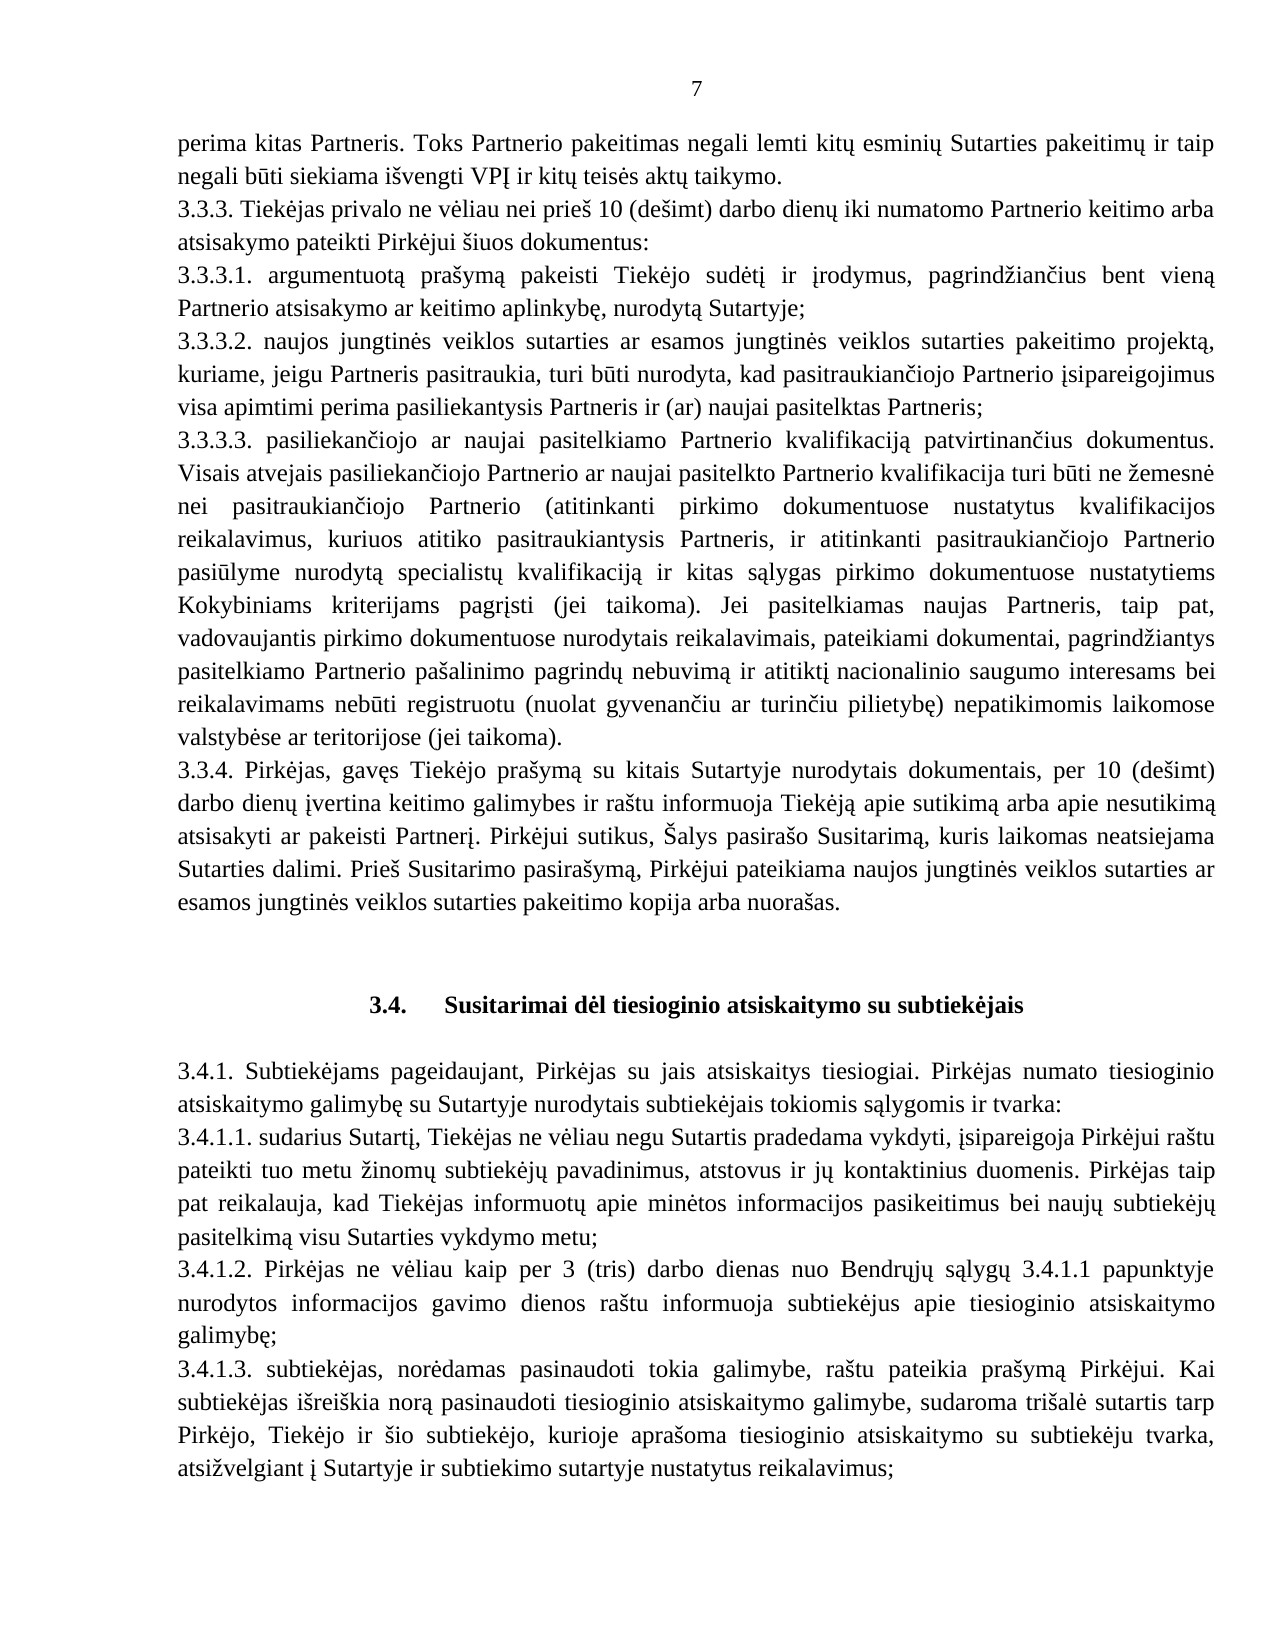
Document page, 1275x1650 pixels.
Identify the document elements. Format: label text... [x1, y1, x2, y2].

text 3.3.4. Pirkėjas, gavęs Tiekėjo prašymą su kitais Sutartyje nurodytais dokumentais, per 10 (dešimt) darbo dienų įvertina keitimo galimybes ir raštu informuoja Tiekėją apie sutikimą arba apie nesutikimą atsisakyti ar pakeisti Partnerį. Pirkėjui sutikus, Šalys pasirašo Susitarimą, kuris laikomas neatsiejama Sutarties dalimi. Prieš Susitarimo pasirašymą, Pirkėjui pateikiama naujos jungtinės veiklos sutarties ar esamos jungtinės veiklos sutarties pakeitimo kopija arba nuorašas. [177, 784, 1216, 854]
text 3.3.3.3. pasiliekančiojo ar naujai pasitelkiamo Partnerio kvalifikaciją patvirtinančius dokumentus. Visais atvejais pasiliekančiojo Partnerio ar naujai pasitelkto Partnerio kvalifikacija turi būti ne žemesnė nei pasitraukiančiojo Partnerio (atitinkanti pirkimo dokumentuose nustatytus kvalifikacijos reikalavimus, kuriuos atitiko pasitraukiantysis Partneris, ir atitinkanti pasitraukiančiojo Partnerio pasiūlyme nurodytą specialistų kvalifikaciją ir kitas sąlygas pirkimo dokumentuose nustatytiems Kokybiniams kriterijams pagrįsti (jei taikoma). Jei pasitelkiamas naujas Partneris, taip pat, vadovaujantis pirkimo dokumentuose nurodytais reikalavimais, pateikiami dokumentai, pagrindžiantys pasitelkiamo Partnerio pašalinimo pagrindų nebuvimą ir atitiktį nacionalinio saugumo interesams bei reikalavimams nebūti registruotu (nuolat gyvenančiu ar turinčiu pilietybę) nepatikimomis laikomose valstybėse ar teritorijose (jei taikoma). [177, 652, 1216, 751]
text 3.4.1.2. Pirkėjas ne vėliau kaip per 3 (tris) darbo dienas nuo Bendrųjų sąlygų 3.4.1.1 papunktyje nurodytos informacijos gavimo dienos raštu informuoja subtiekėjus apie tiesioginio atsiskaitymo galimybę; [177, 1316, 1216, 1349]
text 3.3.3. Tiekėjas privalo ne vėliau nei prieš 10 (dešimt) darbo dienų iki numatomo Partnerio keitimo arba atsisakymo pateikti Pirkėjui šiuos dokumentus: [177, 222, 1216, 256]
text 3.4.1.3. subtiekėjas, norėdamas pasinaudoti tokia galimybe, raštu pateikia prašymą Pirkėjui. Kai subtiekėjas išreiškia norą pasinaudoti tiesioginio atsiskaitymo galimybe, sudaroma trišalė sutartis tarp Pirkėjo, Tiekėjo ir šio subtiekėjo, kurioje aprašoma tiesioginio atsiskaitymo su subtiekėju tvarka, atsižvelgiant į Sutartyje ir subtiekimo sutartyje nustatytus reikalavimus; [177, 1354, 1216, 1387]
text 3.3.3.1. argumentuotą prašymą pakeisti Tiekėjo sudėtį ir įrodymus, pagrindžiančius bent vieną Partnerio atsisakymo ar keitimo aplinkybę, nurodytą Sutartyje; [177, 288, 1216, 322]
text 3.4.1. Subtiekėjams pageidaujant, Pirkėjas su jais atsiskaitys tiesiogiai. Pirkėjas numato tiesioginio atsiskaitymo galimybę su Sutartyje nurodytais subtiekėjais tokiomis sąlygomis ir tvarka: [177, 1056, 1216, 1118]
subtitle Susitarimai dėl tiesioginio atsiskaitymo su subtiekėjais [177, 990, 1216, 1019]
text 3.3.4. Pirkėjas, gavęs Tiekėjo prašymą su kitais Sutartyje nurodytais dokumentais, per 10 (dešimt) darbo dienų įvertina keitimo galimybes ir raštu informuoja Tiekėją apie sutikimą arba apie nesutikimą atsisakyti ar pakeisti Partnerį. Pirkėjui sutikus, Šalys pasirašo Susitarimą, kuris laikomas neatsiejama Sutarties dalimi. Prieš Susitarimo pasirašymą, Pirkėjui pateikiama naujos jungtinės veiklos sutarties ar esamos jungtinės veiklos sutarties pakeitimo kopija arba nuorašas. [177, 883, 1216, 916]
text 3.3.3.2. naujos jungtinės veiklos sutarties ar esamos jungtinės veiklos sutarties pakeitimo projektą, kuriame, jeigu Partneris pasitraukia, turi būti nurodyta, kad pasitraukiančiojo Partnerio įsipareigojimus visa apimtimi perima pasiliekantysis Partneris ir (ar) naujai pasitelktas Partneris; [177, 388, 1216, 421]
text 3.4.1.1. sudarius Sutartį, Tiekėjas ne vėliau negu Sutartis pradedama vykdyti, įsipareigoja Pirkėjui raštu pateikti tuo metu žinomų subtiekėjų pavadinimus, atstovus ir jų kontaktinius duomenis. Pirkėjas taip pat reikalauja, kad Tiekėjas informuotų apie minėtos informacijos pasikeitimus bei naujų subtiekėjų pasitelkimą visu Sutarties vykdymo metu; [177, 1122, 1216, 1250]
text 3.4.1.2. Pirkėjas ne vėliau kaip per 3 (tris) darbo dienas nuo Bendrųjų sąlygų 3.4.1.1 papunktyje nurodytos informacijos gavimo dienos raštu informuoja subtiekėjus apie tiesioginio atsiskaitymo galimybę; [177, 1254, 1216, 1288]
text 3.4.1.3. subtiekėjas, norėdamas pasinaudoti tokia galimybe, raštu pateikia prašymą Pirkėjui. Kai subtiekėjas išreiškia norą pasinaudoti tiesioginio atsiskaitymo galimybe, sudaroma trišalė sutartis tarp Pirkėjo, Tiekėjo ir šio subtiekėjo, kurioje aprašoma tiesioginio atsiskaitymo su subtiekėju tvarka, atsižvelgiant į Sutartyje ir subtiekimo sutartyje nustatytus reikalavimus; [177, 1448, 1216, 1481]
